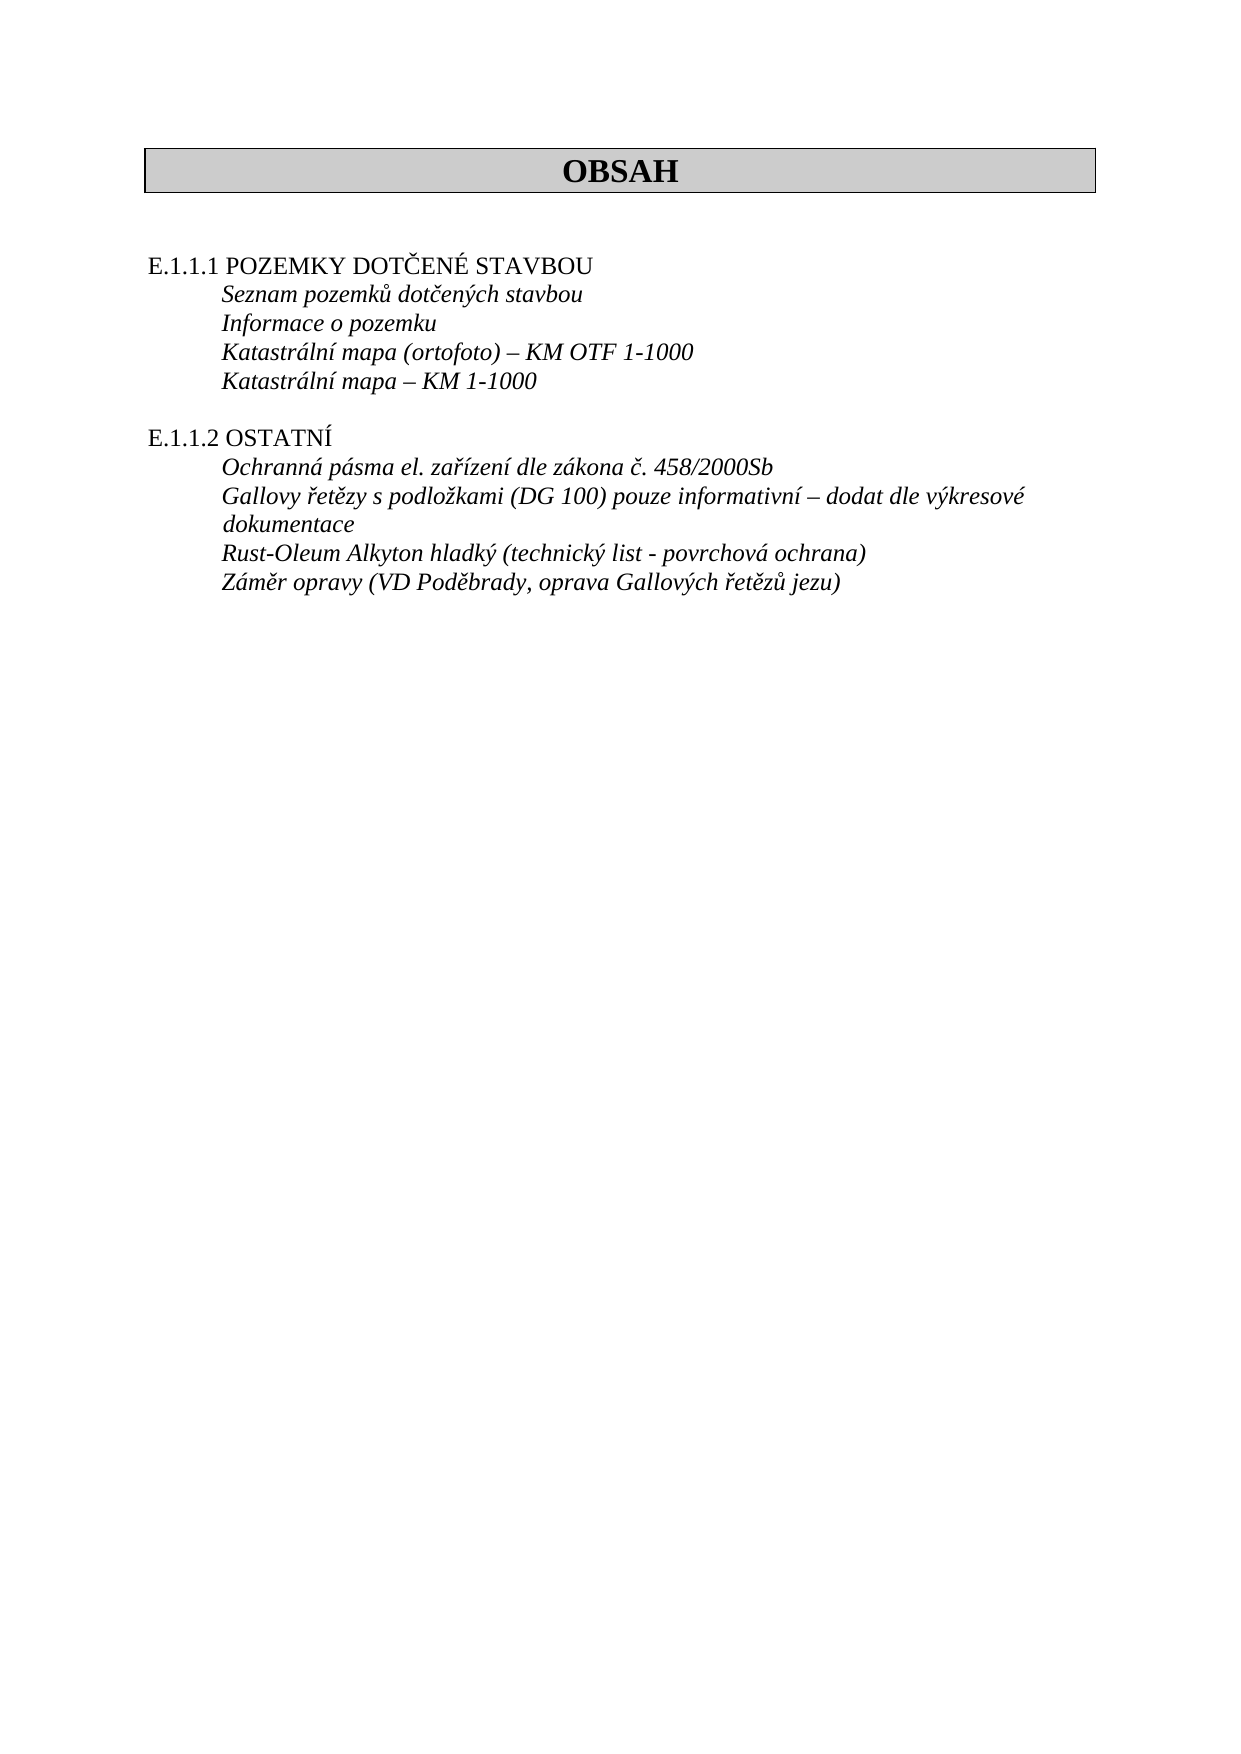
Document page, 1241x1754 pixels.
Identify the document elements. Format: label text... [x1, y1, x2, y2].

text Gallovy řetězy s podložkami (DG 100) pouze informativní – dodat dle výkresové [148, 481, 1093, 509]
text dokumentace [148, 509, 1093, 538]
text Rust-Oleum Alkyton hladký (technický list - povrchová ochrana) [148, 538, 1093, 567]
text Ochranná pásma el. zařízení dle zákona č. 458/2000Sb [148, 452, 1093, 481]
text Záměr opravy (VD Poděbrady, oprava Gallových řetězů jezu) [148, 567, 1093, 596]
text Katastrální mapa – KM 1-1000 [148, 366, 1093, 394]
text Katastrální mapa (ortofoto) – KM OTF 1-1000 [148, 337, 1093, 366]
subtitle OBSAH [146, 149, 1095, 192]
text E.1.1.2 OSTATNÍ [148, 423, 1093, 452]
text Informace o pozemku [148, 308, 1093, 337]
text E.1.1.1 POZEMKY DOTČENÉ STAVBOU Seznam pozemků dotčených stavbou [148, 251, 1093, 308]
